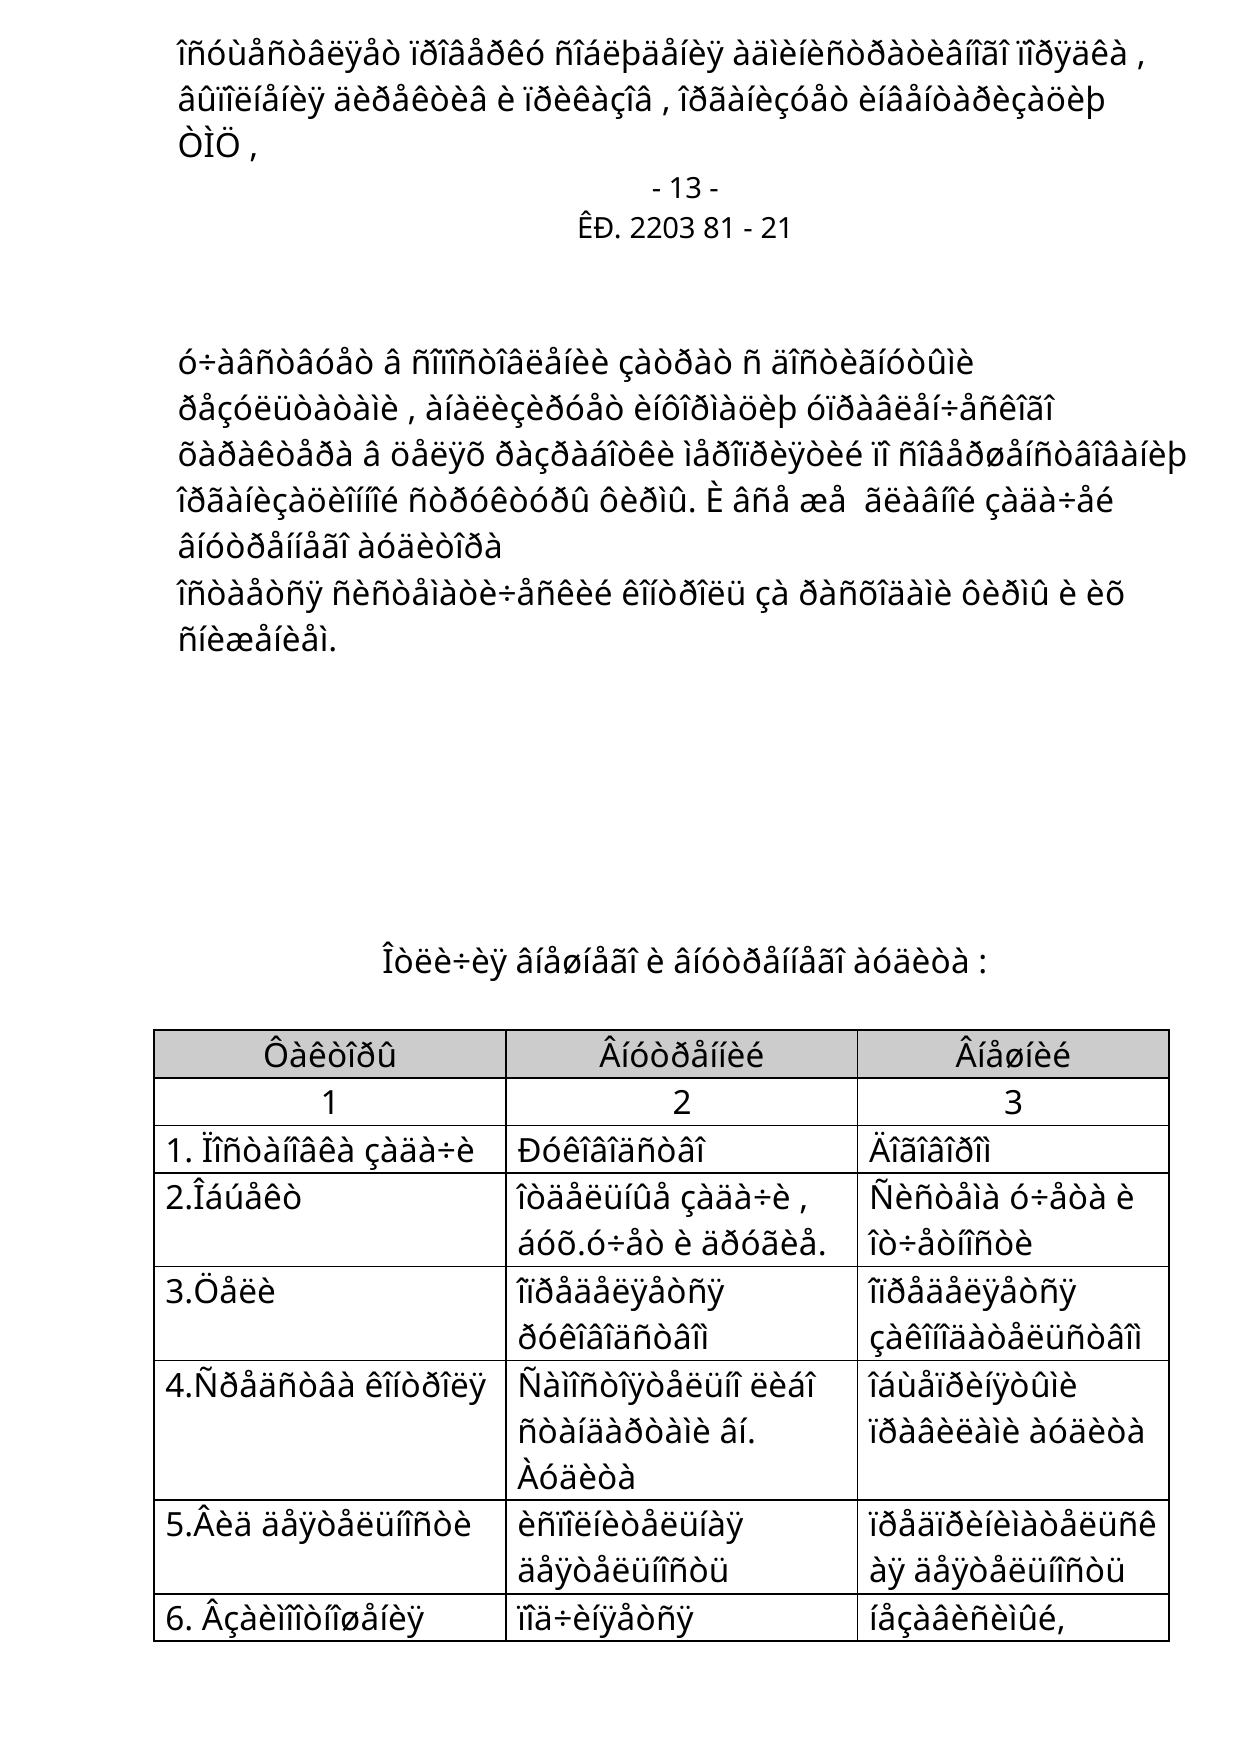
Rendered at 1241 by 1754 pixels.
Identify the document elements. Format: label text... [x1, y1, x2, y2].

table_header Ôàêòîðû [155, 1031, 505, 1077]
text îñòàåòñÿ ñèñòåìàòè÷åñêèé êîíòðîëü çà ðàñõîäàìè ôèðìû è èõ ñíèæåíèåì. [177, 569, 1193, 661]
table_cell 3.Öåëè [155, 1267, 505, 1359]
table_cell Ðóêîâîäñòâî [507, 1126, 857, 1172]
text - 13 - [177, 168, 1193, 207]
table_cell 1. Ïîñòàíîâêà çàäà÷è [155, 1126, 505, 1172]
table_cell ïðåäïðèíèìàòåëüñêàÿ äåÿòåëüíîñòü [858, 1501, 1168, 1593]
table_cell 6. Âçàèìîîòíîøåíèÿ [155, 1595, 505, 1640]
table_cell Ñàìîñòîÿòåëüíî ëèáî ñòàíäàðòàìè âí. Àóäèòà [507, 1361, 857, 1499]
table_cell îïðåäåëÿåòñÿ ðóêîâîäñòâîì [507, 1267, 857, 1359]
text ó÷àâñòâóåò â ñîïîñòîâëåíèè çàòðàò ñ äîñòèãíóòûìè ðåçóëüòàòàìè , àíàëèçèðóåò èíôîðìàöèþ óïðàâëåí÷åñêîãî õàðàêòåðà â öåëÿõ ðàçðàáîòêè ìåðîïðèÿòèé ïî ñîâåðøåíñòâîâàíèþ îðãàíèçàöèîííîé ñòðóêòóðû ôèðìû. È âñå æå ãëàâíîé çàäà÷åé âíóòðåííåãî àóäèòîðà [177, 339, 1193, 569]
table_cell èñïîëíèòåëüíàÿ äåÿòåëüíîñòü [507, 1501, 857, 1593]
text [177, 29, 1193, 168]
table_cell 2.Îáúåêò [155, 1174, 505, 1266]
table_header Âíåøíèé [858, 1031, 1168, 1077]
table_cell 5.Âèä äåÿòåëüíîñòè [155, 1501, 505, 1593]
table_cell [858, 1595, 1168, 1640]
table_cell Äîãîâîðîì [858, 1126, 1168, 1172]
table_cell 2 [507, 1079, 857, 1124]
table_cell 4.Ñðåäñòâà êîíòðîëÿ [155, 1361, 505, 1499]
table_cell 3 [858, 1079, 1168, 1124]
text Îòëè÷èÿ âíåøíåãî è âíóòðåííåãî àóäèòà : [177, 937, 1193, 983]
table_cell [507, 1595, 857, 1640]
table_cell îòäåëüíûå çàäà÷è , áóõ.ó÷åò è äðóãèå. [507, 1174, 857, 1266]
table_header Âíóòðåííèé [507, 1031, 857, 1077]
table_cell Ñèñòåìà ó÷åòà è îò÷åòíîñòè [858, 1174, 1168, 1266]
table_cell îïðåäåëÿåòñÿ çàêîíîäàòåëüñòâîì [858, 1267, 1168, 1359]
table_cell îáùåïðèíÿòûìè ïðàâèëàìè àóäèòà [858, 1361, 1168, 1499]
text ÊÐ. 2203 81 - 21 [177, 207, 1193, 247]
table_cell 1 [155, 1079, 505, 1124]
